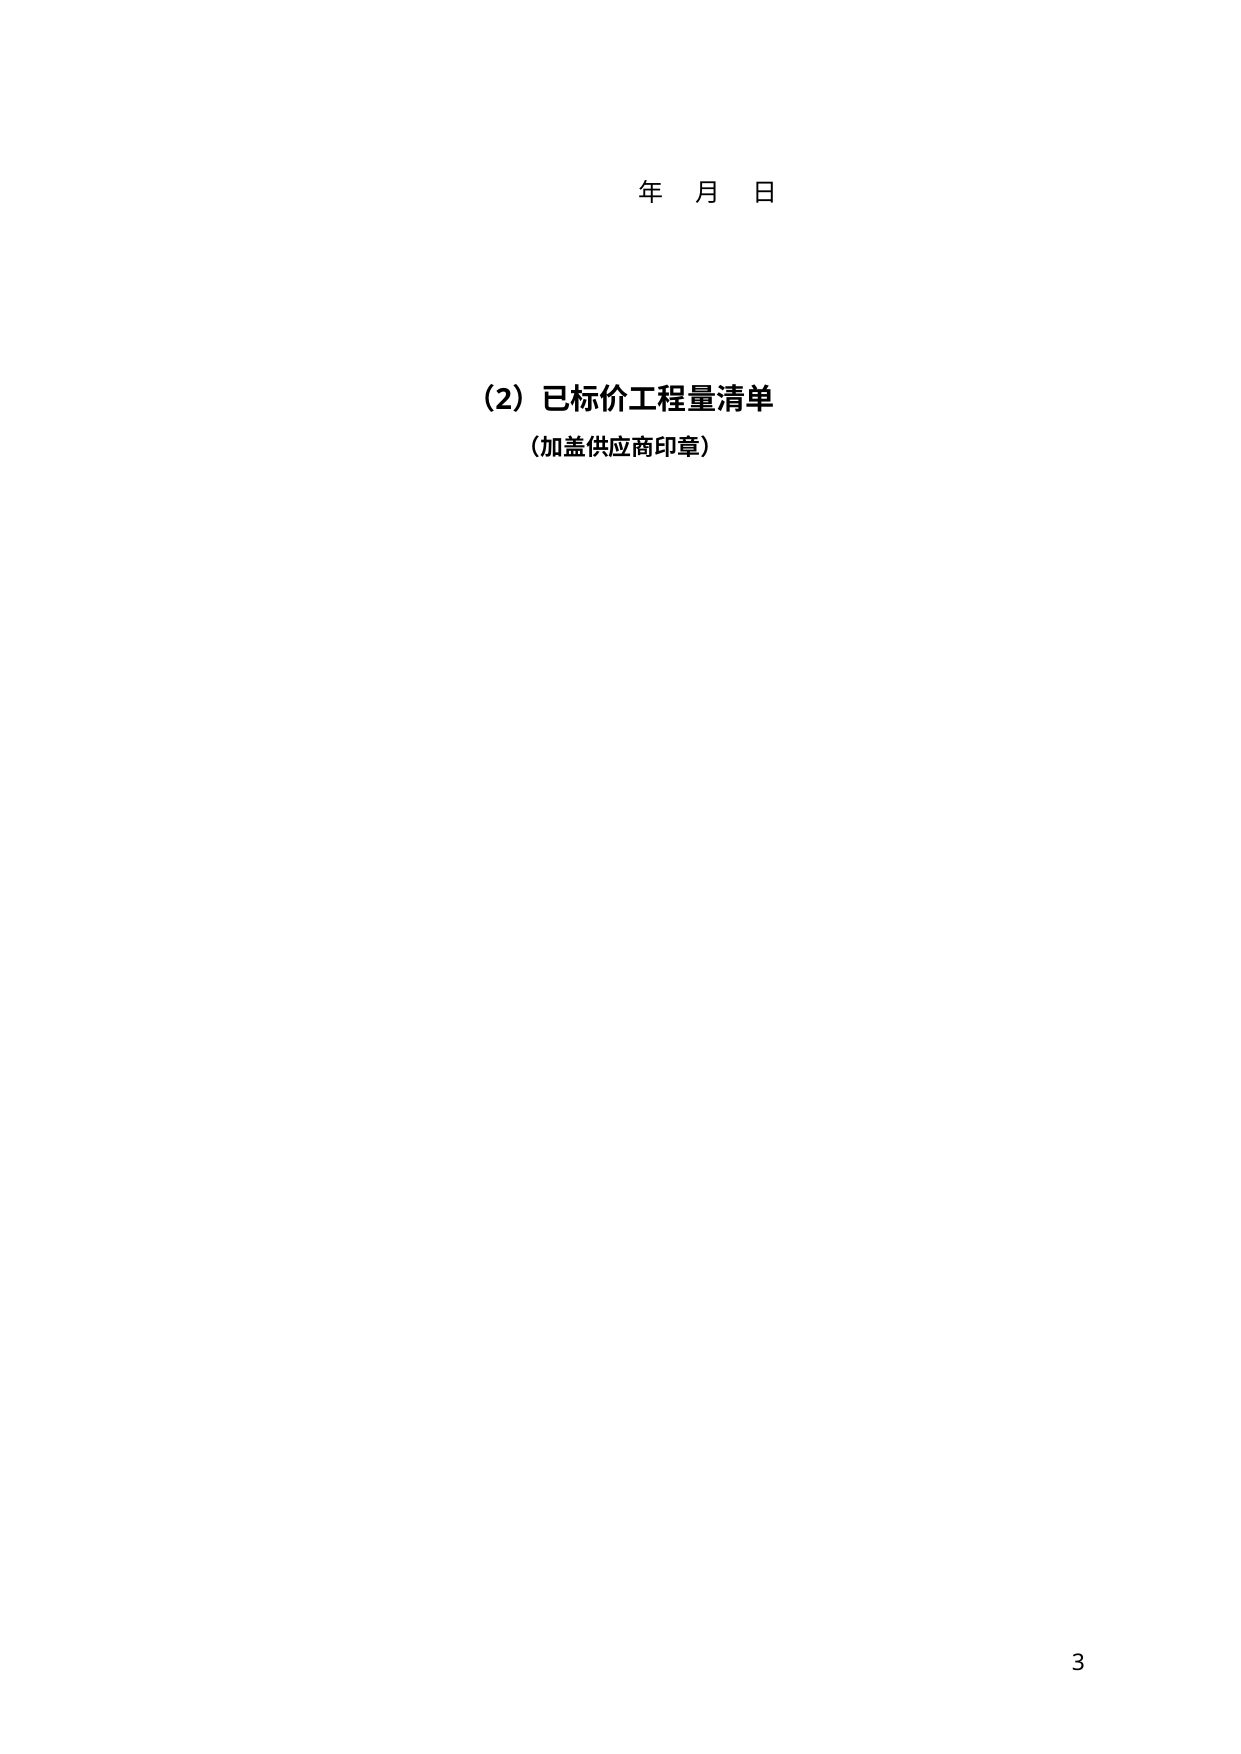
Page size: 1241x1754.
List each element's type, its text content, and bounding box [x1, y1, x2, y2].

text （加盖供应商印章） [135, 419, 1105, 465]
text 年 月 日 [135, 164, 1105, 210]
text （2）已标价工程量清单 [135, 373, 1105, 419]
